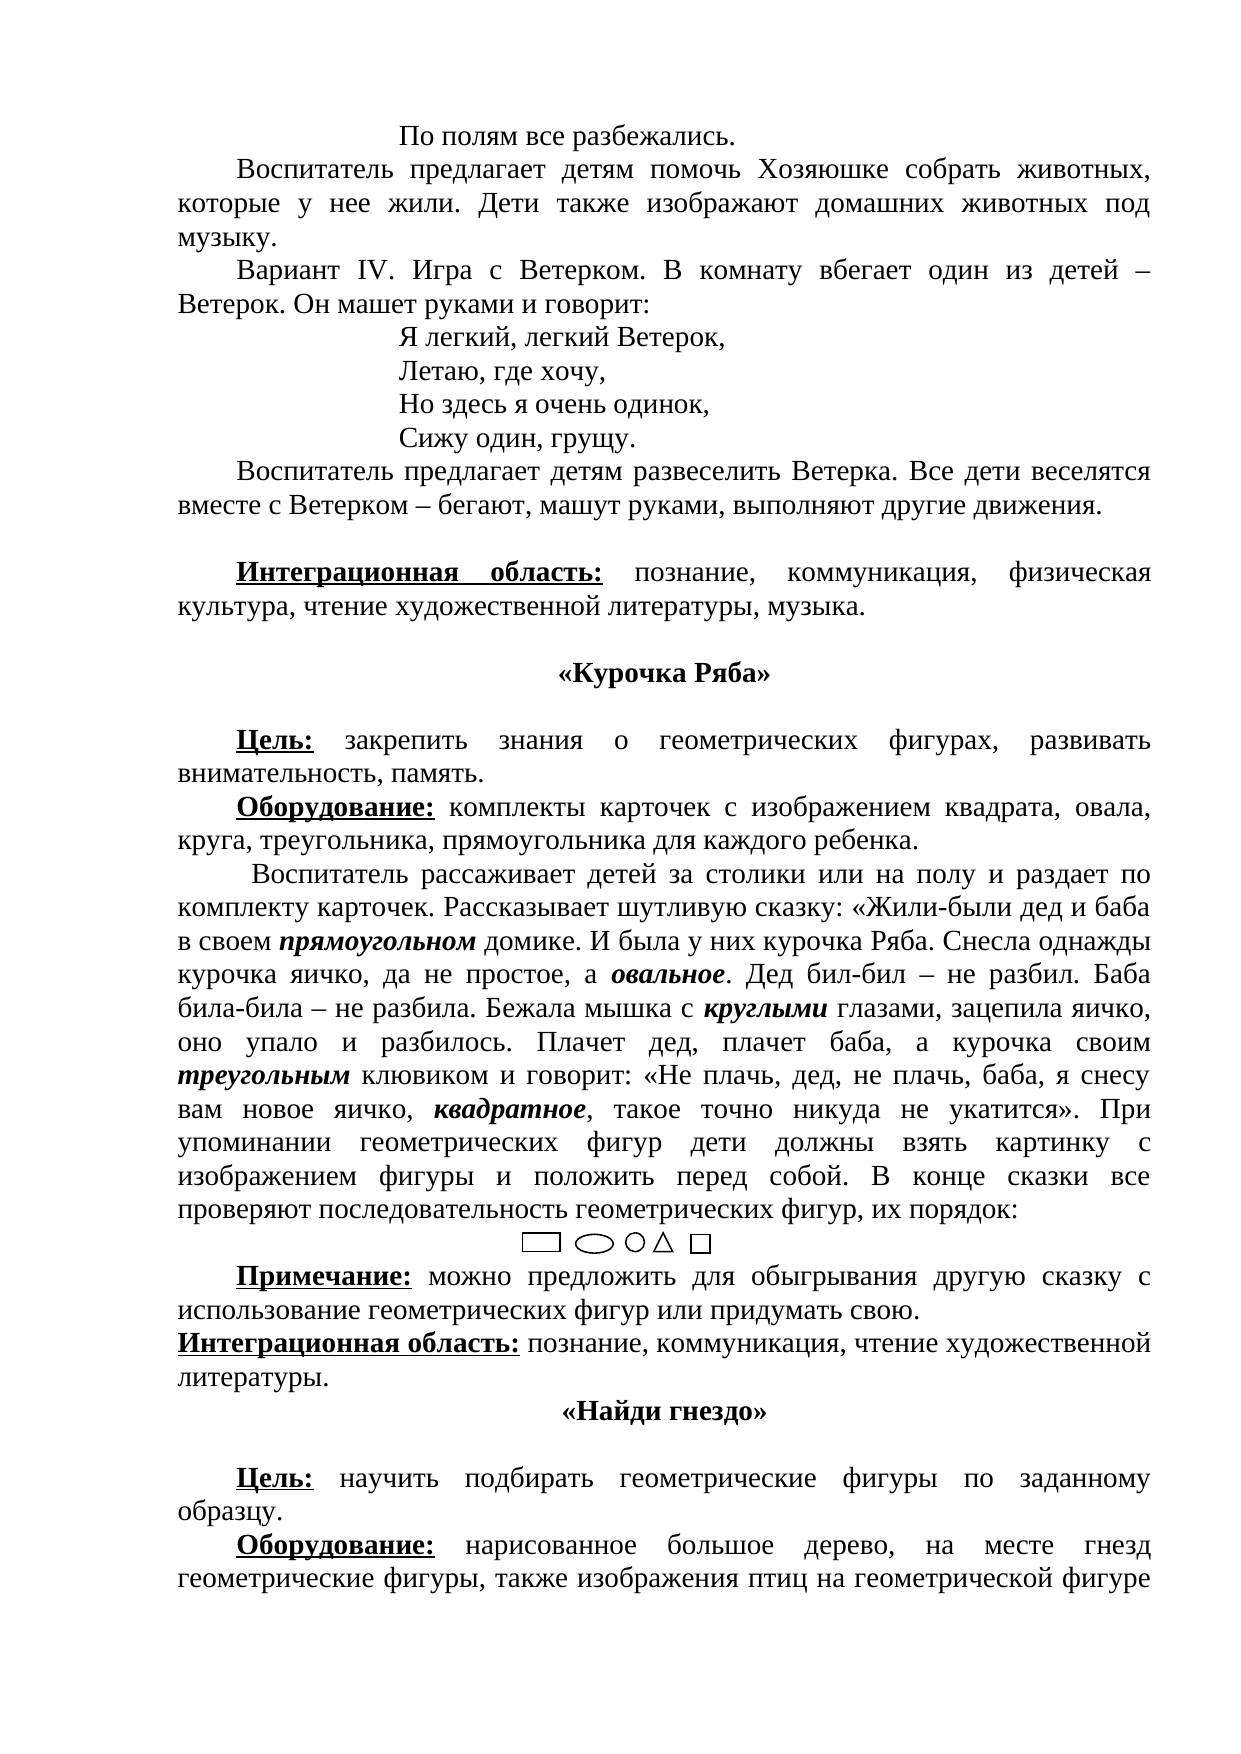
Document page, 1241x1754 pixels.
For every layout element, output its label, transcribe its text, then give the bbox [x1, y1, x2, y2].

text Воспитатель рассаживает детей за столики или на полу и раздает по комплекту карточек. Рассказывает шутливую сказку: «Жили-были дед и баба в своем прямоугольном домике. И была у них курочка Ряба. Снесла однажды курочка яичко, да не простое, а овальное. Дед бил-бил – не разбил. Баба била-била – не разбила. Бежала мышка с круглыми глазами, зацепила яичко, оно упало и разбилось. Плачет дед, плачет баба, а курочка своим треугольным клювиком и говорит: «Не плачь, дед, не плачь, баба, я снесу вам новое яичко, квадратное, такое точно никуда не укатится». При упоминании геометрических фигур дети должны взять картинку с изображением фигуры и положить перед собой. В конце сказки все проверяют последовательность геометрических фигур, их порядок: [177, 856, 1152, 1225]
text Я легкий, легкий Ветерок, [177, 319, 1152, 353]
text Сижу один, грущу. [177, 420, 1152, 453]
text Примечание: можно предложить для обыгрывания другую сказку с использование геометрических фигур или придумать свою. [177, 1258, 1152, 1326]
text Но здесь я очень одинок, [177, 386, 1152, 420]
text Воспитатель предлагает детям развеселить Ветерка. Все дети веселятся вместе с Ветерком – бегают, машут руками, выполняют другие движения. [177, 453, 1152, 521]
text Летаю, где хочу, [177, 353, 1152, 386]
text Интеграционная область: познание, коммуникация, физическая культура, чтение художественной литературы, музыка. [177, 554, 1152, 621]
text «Найди гнездо» [177, 1393, 1152, 1426]
text Цель: научить подбирать геометрические фигуры по заданному образцу. [177, 1460, 1152, 1527]
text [177, 1527, 1152, 1594]
text «Курочка Ряба» [177, 655, 1152, 688]
text Интеграционная область: познание, коммуникация, чтение художественной литературы. [177, 1326, 1152, 1393]
text Воспитатель предлагает детям помочь Хозяюшке собрать животных, которые у нее жили. Дети также изображают домашних животных под музыку. [177, 152, 1152, 252]
text Вариант IV. Игра с Ветерком. В комнату вбегает один из детей – Ветерок. Он машет руками и говорит: [177, 252, 1152, 319]
text Оборудование: комплекты карточек с изображением квадрата, овала, круга, треугольника, прямоугольника для каждого ребенка. [177, 789, 1152, 856]
text Цель: закрепить знания о геометрических фигурах, развивать внимательность, память. [177, 722, 1152, 789]
text По полям все разбежались. [177, 118, 1152, 152]
